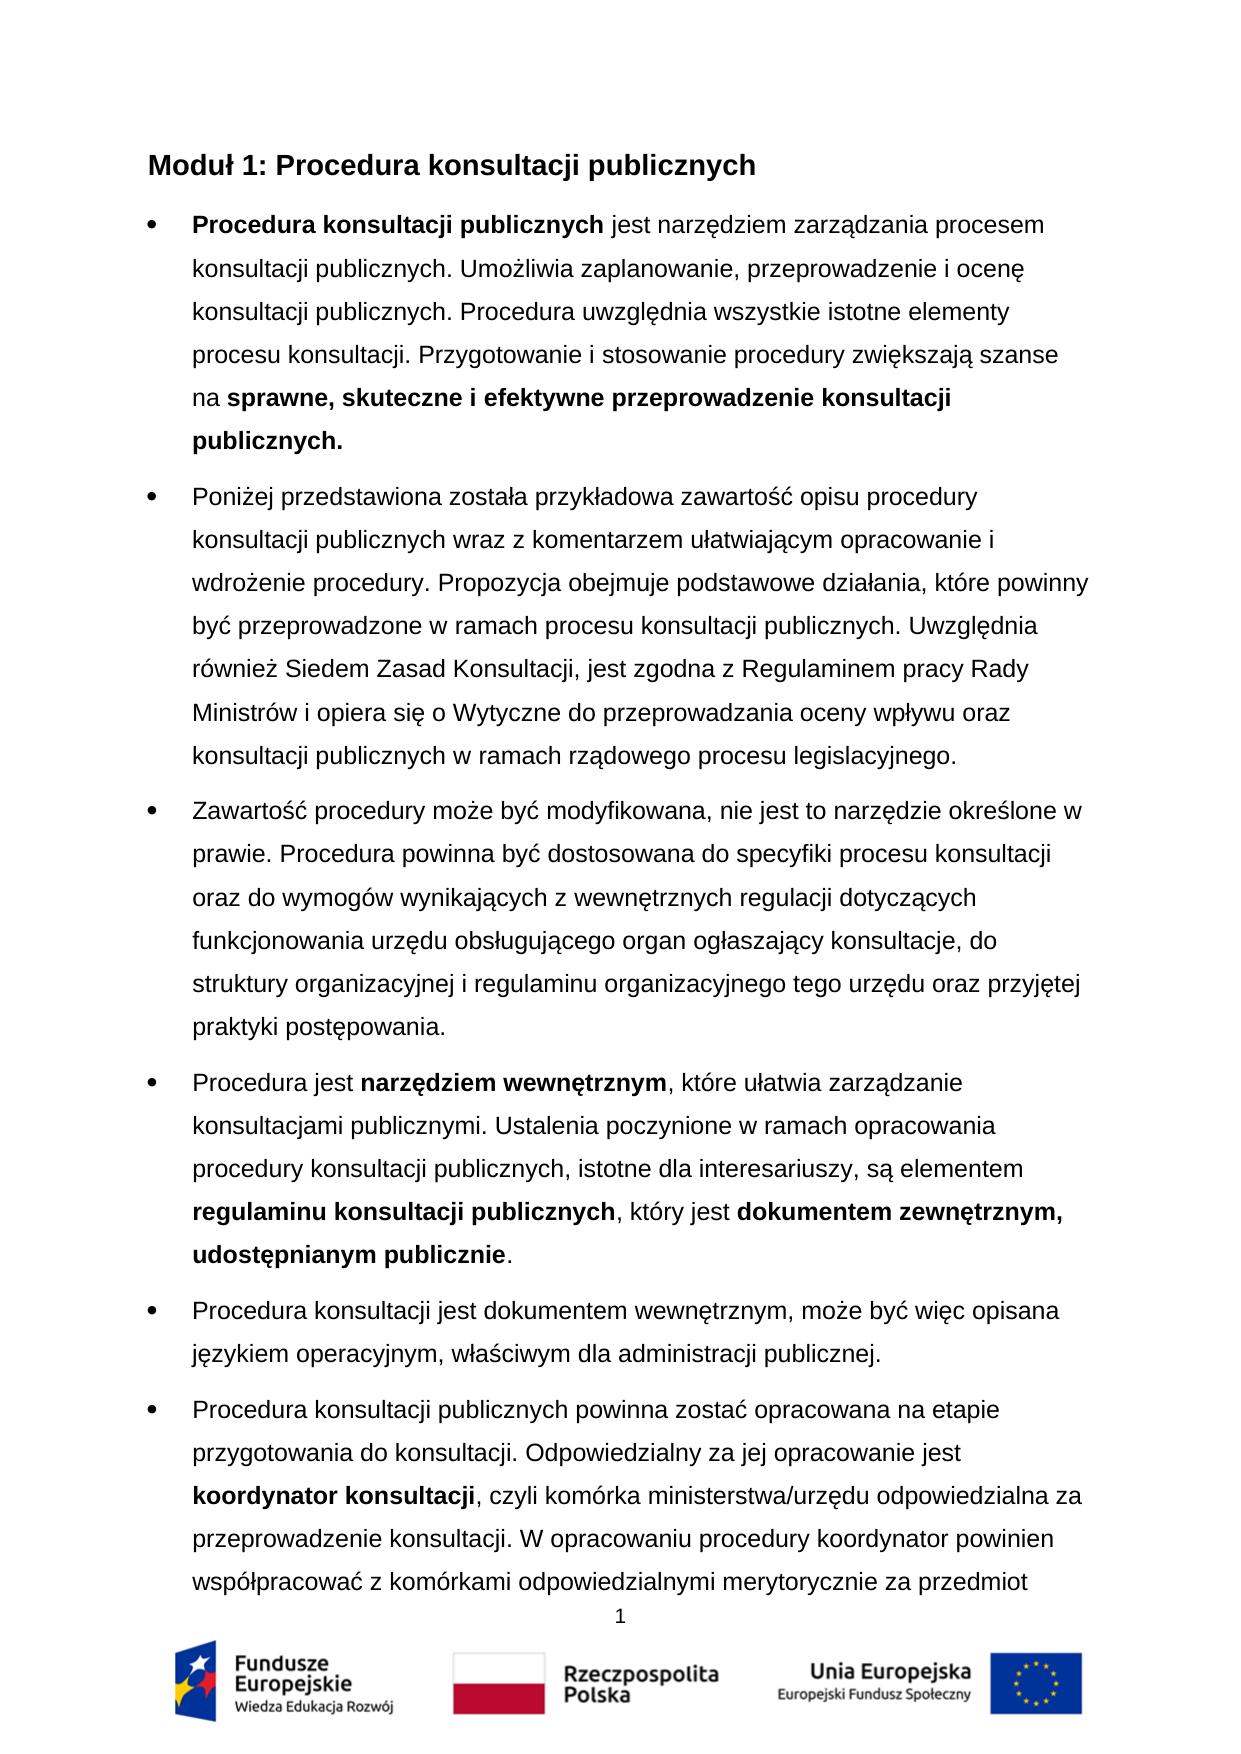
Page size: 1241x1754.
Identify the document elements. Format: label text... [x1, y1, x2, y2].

list Procedura jest narzędziem wewnętrznym, które ułatwia zarządzanie konsultacjami publicznymi. Ustalenia poczynione w ramach opracowania procedury konsultacji publicznych, istotne dla interesariuszy, są elementem regulaminu konsultacji publicznych, który jest dokumentem zewnętrznym, udostępnianym publicznie. [148, 1068, 1093, 1269]
list Procedura konsultacji publicznych jest narzędziem zarządzania procesem konsultacji publicznych. Umożliwia zaplanowanie, przeprowadzenie i ocenę konsultacji publicznych. Procedura uwzględnia wszystkie istotne elementy procesu konsultacji. Przygotowanie i stosowanie procedury zwiększają szanse na sprawne, skuteczne i efektywne przeprowadzenie konsultacji publicznych. [147, 210, 1093, 455]
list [148, 1395, 1093, 1596]
text Moduł 1: Procedura konsultacji publicznych [148, 148, 1093, 181]
list Zawartość procedury może być modyfikowana, nie jest to narzędzie określone w prawie. Procedura powinna być dostosowana do specyfiki procesu konsultacji oraz do wymogów wynikających z wewnętrznych regulacji dotyczących funkcjonowania urzędu obsługującego organ ogłaszający konsultacje, do struktury organizacyjnej i regulaminu organizacyjnego tego urzędu oraz przyjętej praktyki postępowania. [148, 796, 1093, 1041]
list Poniżej przedstawiona została przykładowa zawartość opisu procedury konsultacji publicznych wraz z komentarzem ułatwiającym opracowanie i wdrożenie procedury. Propozycja obejmuje podstawowe działania, które powinny być przeprowadzone w ramach procesu konsultacji publicznych. Uwzględnia również Siedem Zasad Konsultacji, jest zgodna z Regulaminem pracy Rady Ministrów i opiera się o Wytyczne do przeprowadzania oceny wpływu oraz konsultacji publicznych w ramach rządowego procesu legislacyjnego. [147, 482, 1093, 769]
picture [155, 1620, 1102, 1742]
list Procedura konsultacji jest dokumentem wewnętrznym, może być więc opisana językiem operacyjnym, właściwym dla administracji publicznej. [148, 1296, 1093, 1368]
